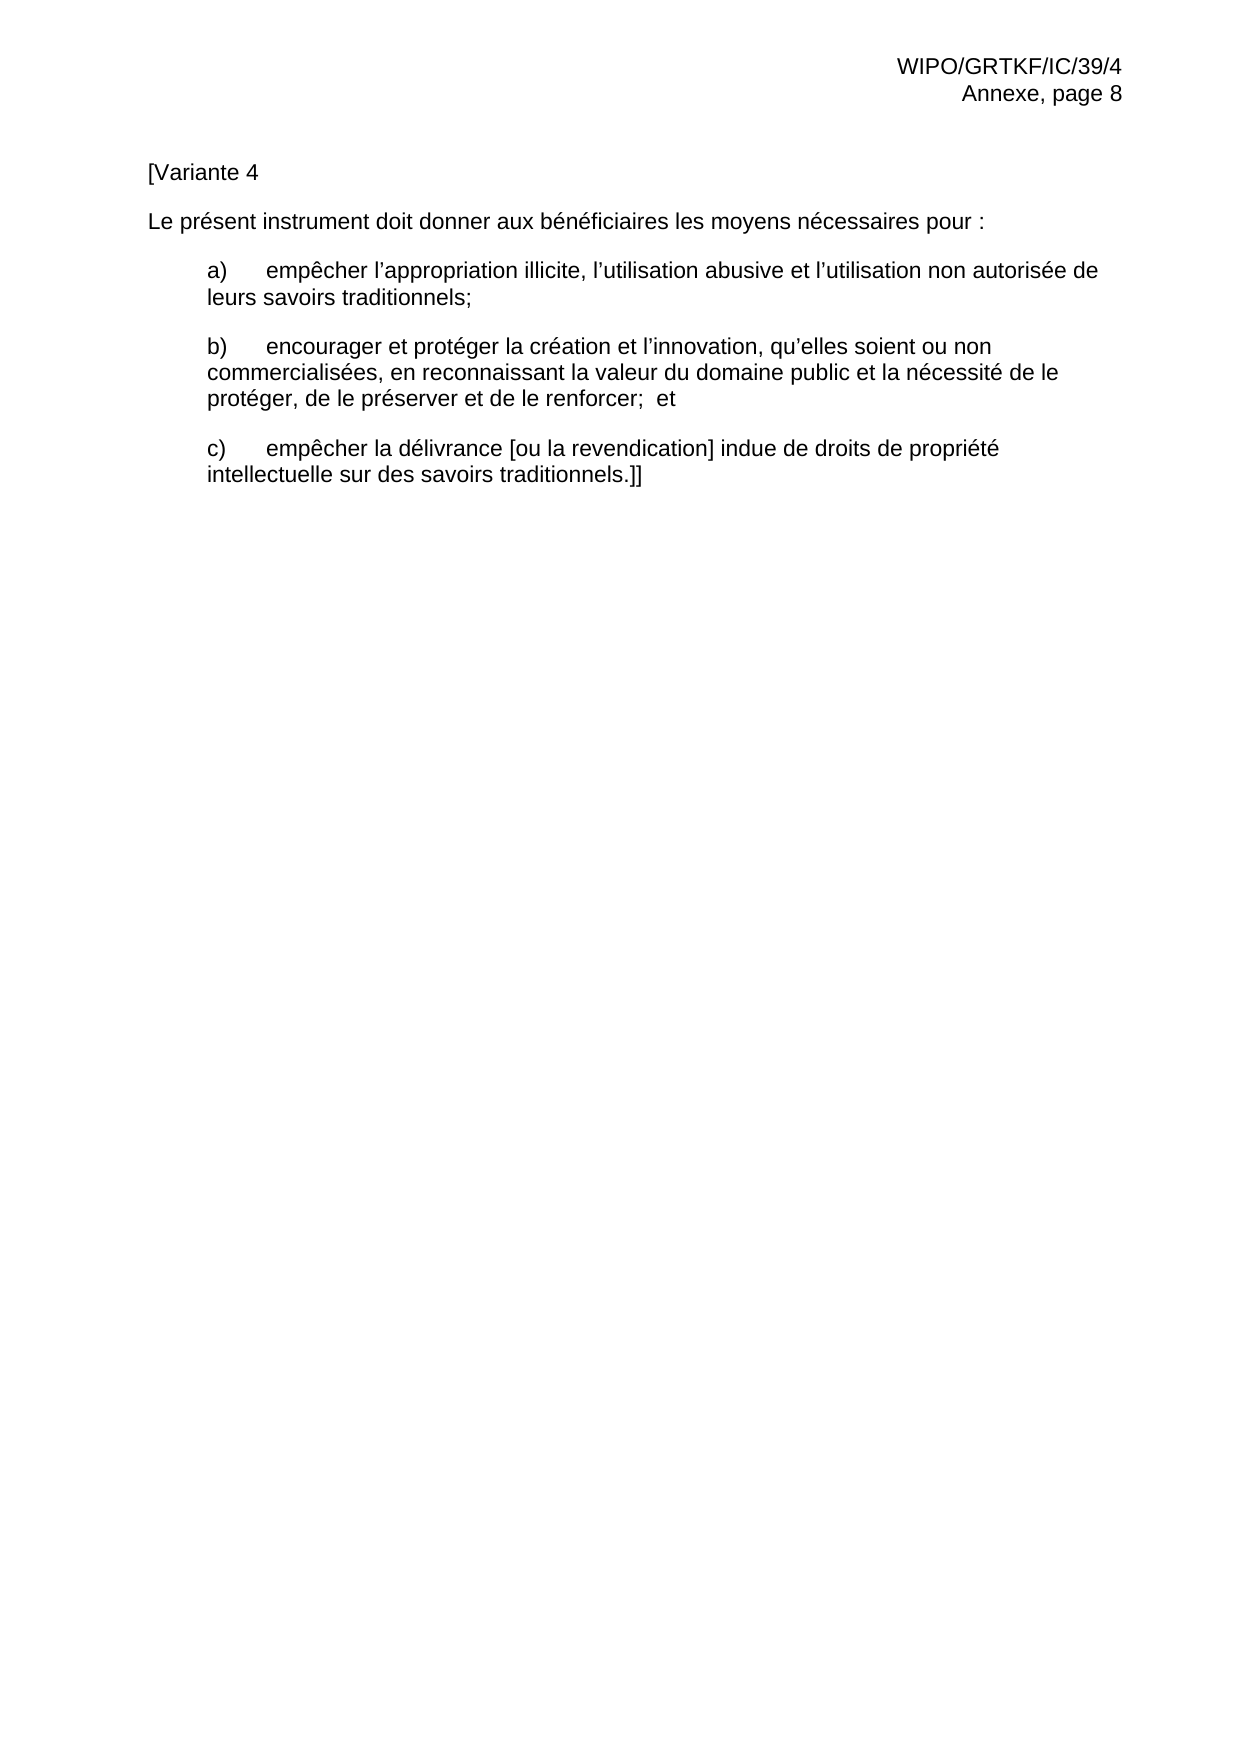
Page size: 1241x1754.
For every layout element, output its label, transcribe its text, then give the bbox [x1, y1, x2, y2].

list encourager et protéger la création et l’innovation, qu’elles soient ou non commercialisées, en reconnaissant la valeur du domaine public et la nécessité de le protéger, de le préserver et de le renforcer; et [207, 333, 1122, 412]
text Le présent instrument doit donner aux bénéficiaires les moyens nécessaires pour : [148, 208, 1122, 234]
text [Variante 4 [148, 158, 1122, 185]
list empêcher l’appropriation illicite, l’utilisation abusive et l’utilisation non autorisée de leurs savoirs traditionnels; [207, 257, 1122, 310]
list empêcher la délivrance [ou la revendication] indue de droits de propriété intellectuelle sur des savoirs traditionnels.]] [207, 435, 1122, 487]
